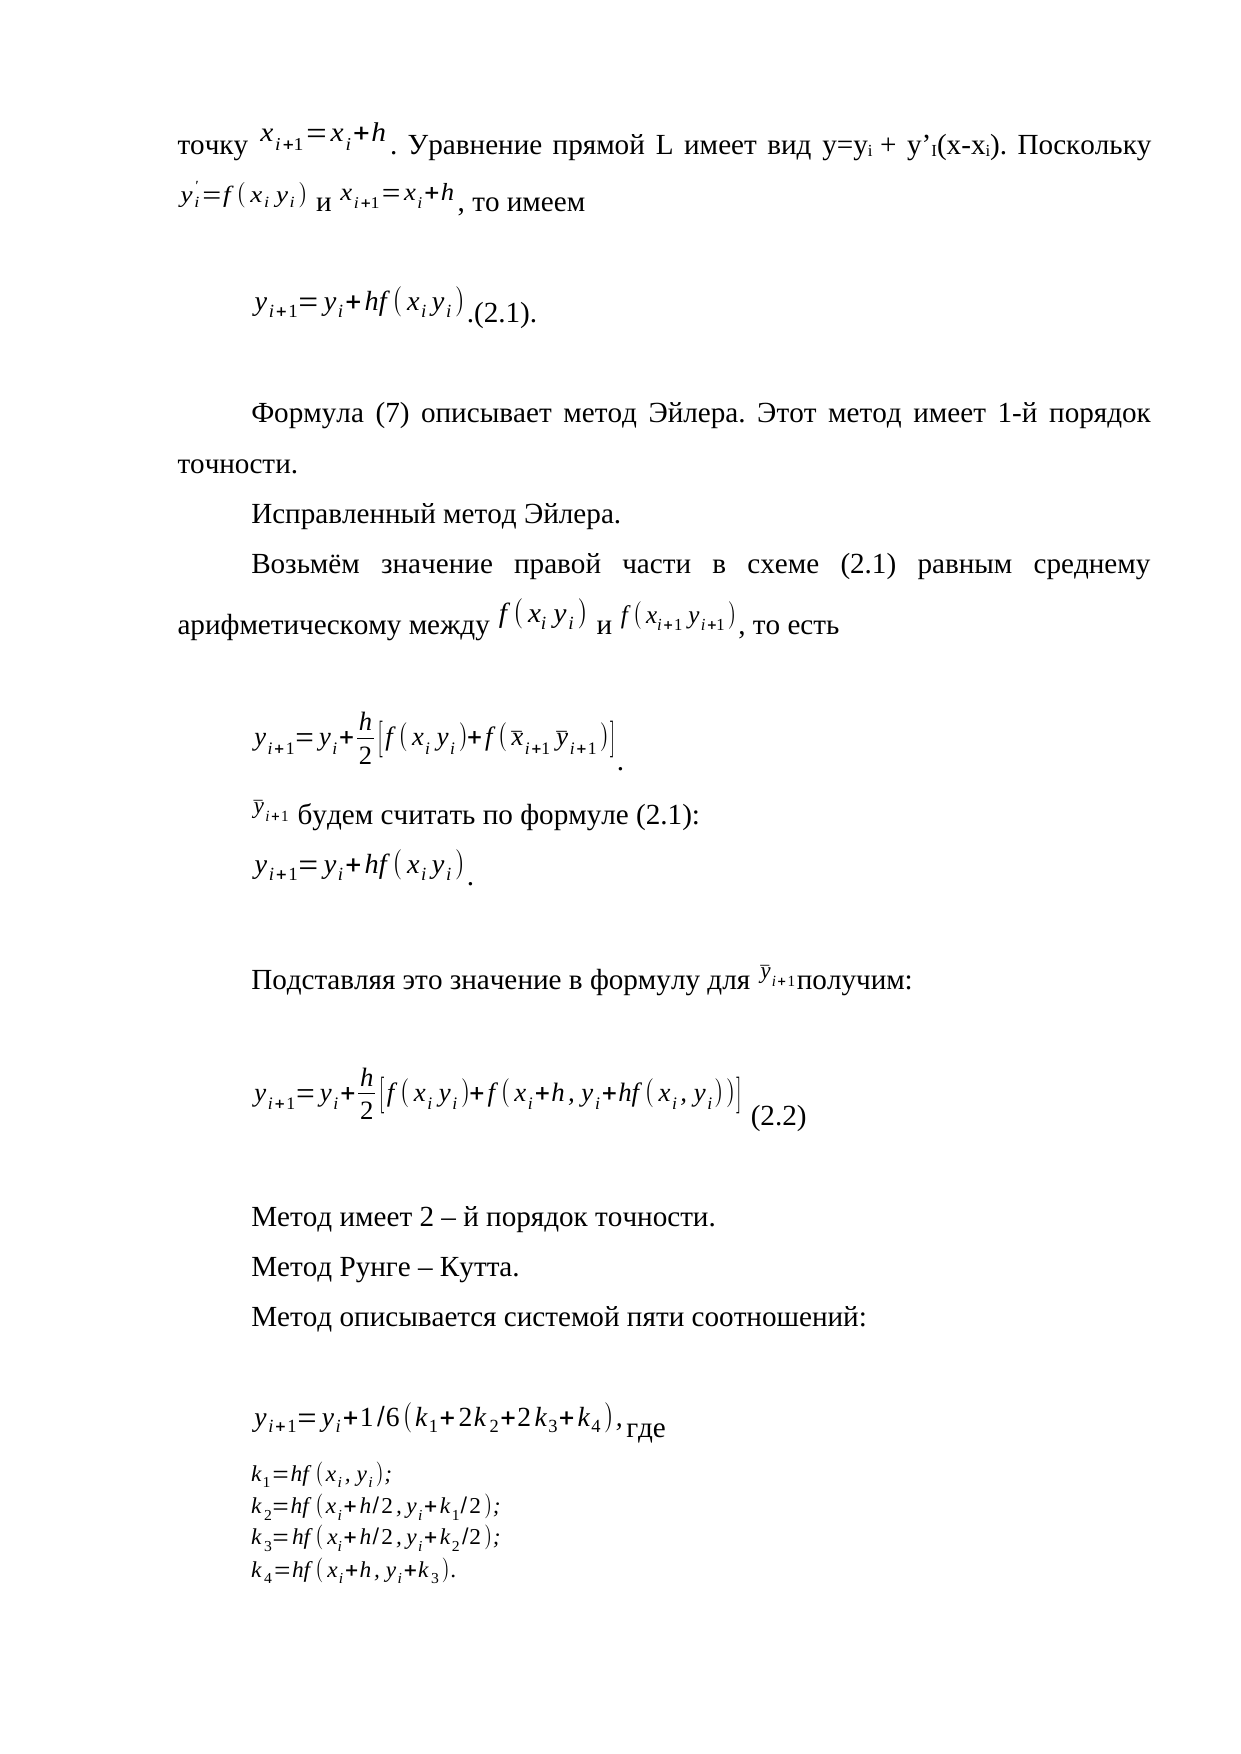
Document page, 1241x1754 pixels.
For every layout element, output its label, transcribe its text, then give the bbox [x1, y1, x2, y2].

text Формула (7) описывает метод Эйлера. Этот метод имеет 1-й порядок точности. [177, 396, 1152, 479]
text .(2.1). [177, 285, 1152, 328]
text Метод описывается системой пяти соотношений: [177, 1299, 1152, 1333]
text будем считать по формуле (2.1): [177, 793, 1152, 831]
text . [177, 847, 1152, 891]
text Возьмём значение правой части в схеме (2.1) равным среднему арифметическому между и , то есть [177, 547, 1152, 641]
text . [177, 708, 1152, 776]
text (2.2) [177, 1063, 1152, 1132]
text Метод имеет 2 – й порядок точности. [177, 1199, 1152, 1232]
text где [177, 1400, 1152, 1444]
text Подставляя это значение в формулу для получим: [177, 958, 1152, 996]
text Исправленный метод Эйлера. [177, 496, 1152, 530]
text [177, 118, 1152, 218]
text Метод Рунге – Кутта. [177, 1249, 1152, 1283]
